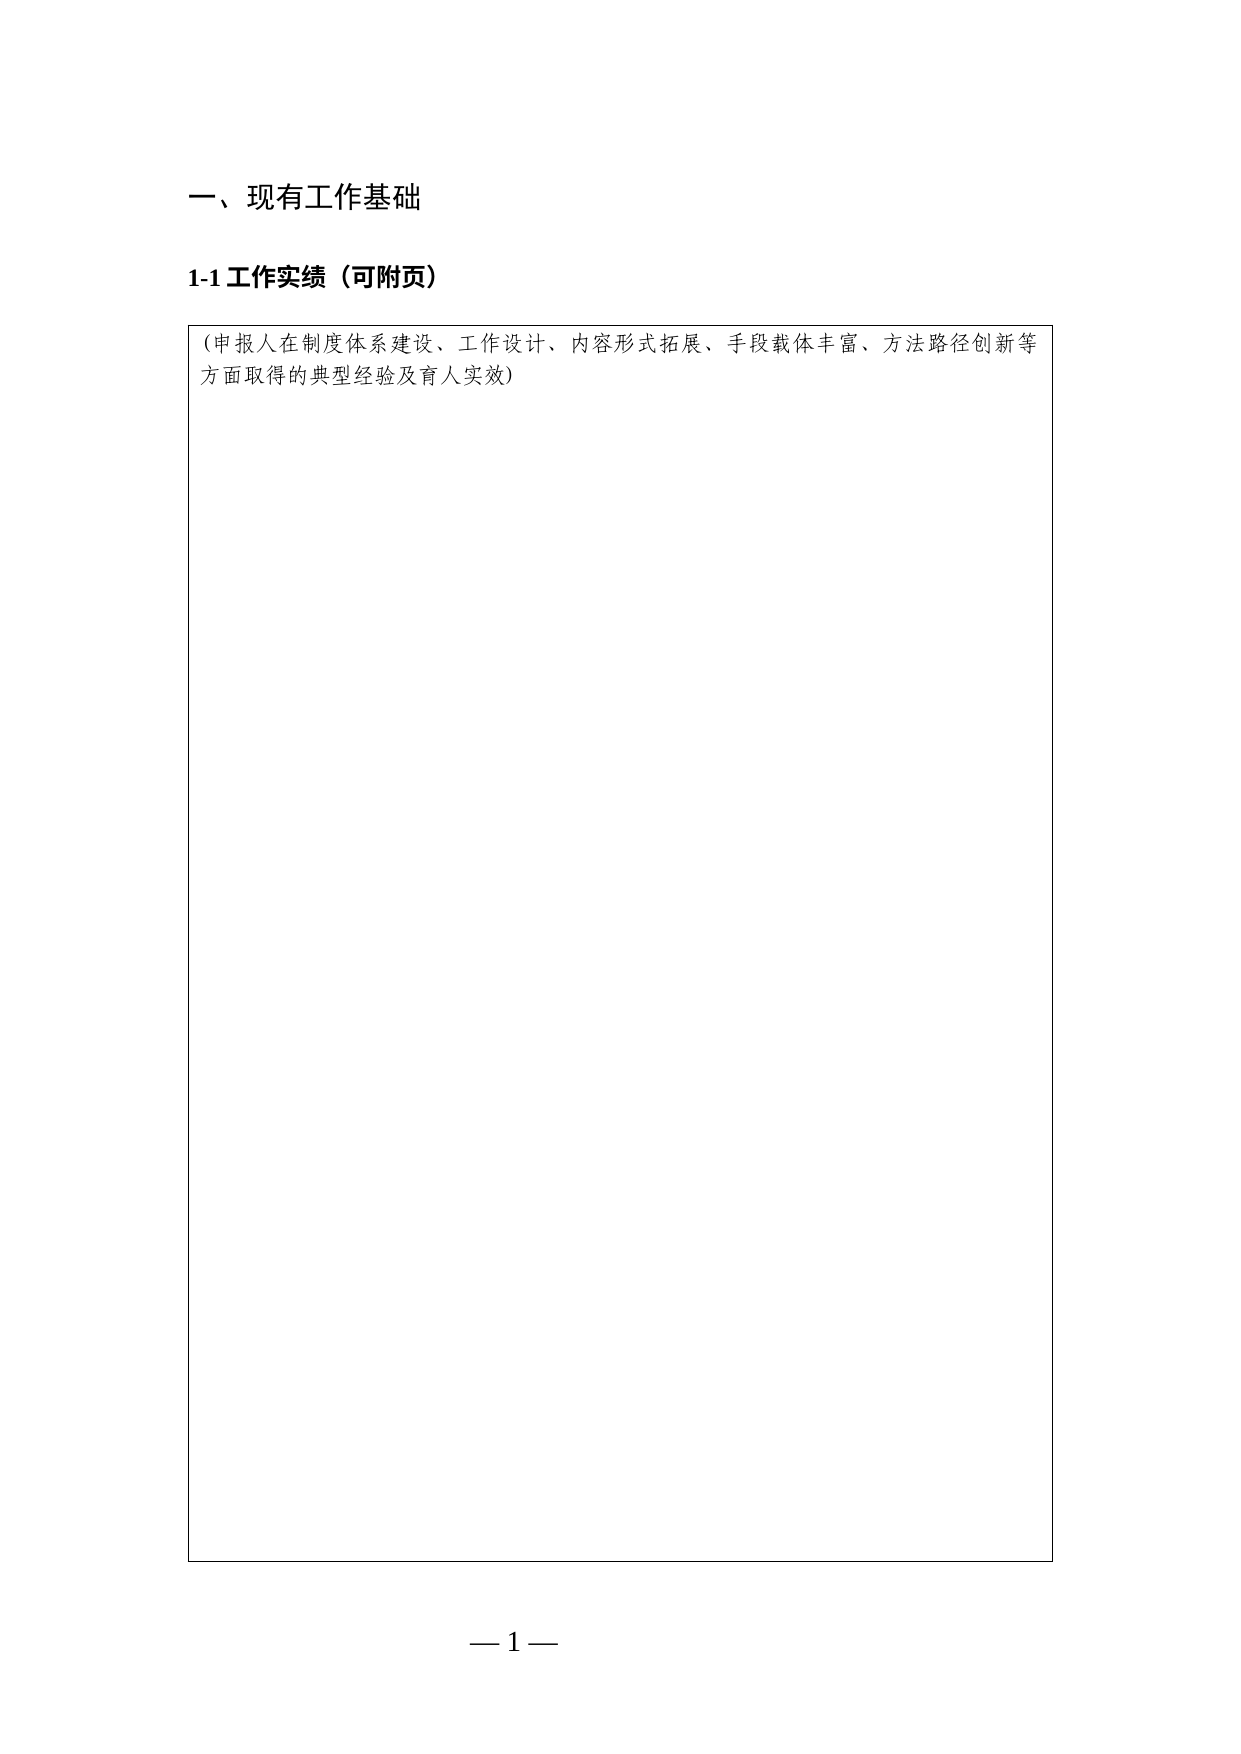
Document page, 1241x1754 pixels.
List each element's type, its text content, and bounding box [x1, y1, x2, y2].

text 1-1工作实绩（可附页） [187, 243, 1053, 308]
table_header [189, 326, 1052, 1561]
text 一、现有工作基础 [187, 162, 1053, 227]
